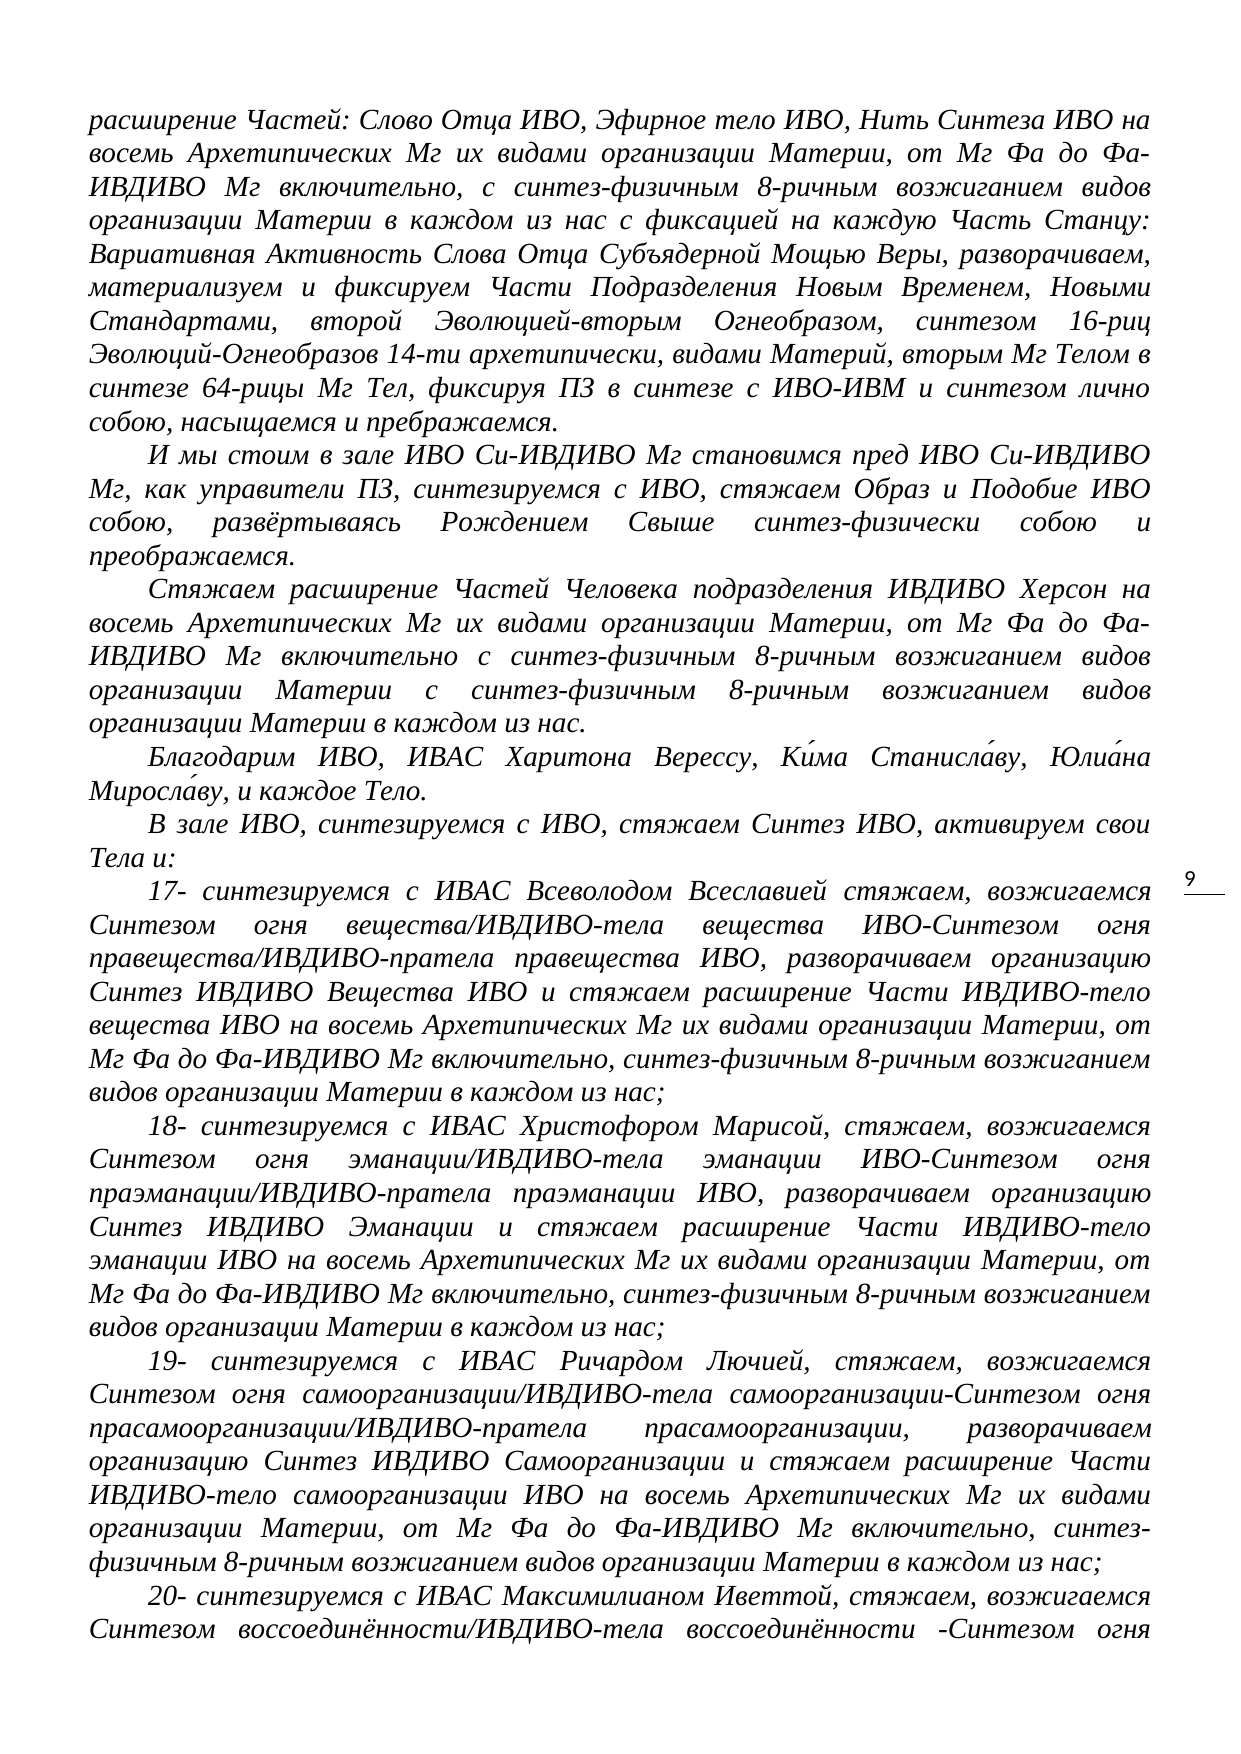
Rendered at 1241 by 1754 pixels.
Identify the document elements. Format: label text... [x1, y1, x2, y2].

text 18- синтезируемся с ИВАС Христофором Марисой, стяжаем, возжигаемся Синтезом огня эманации/ИВДИВО-тела эманации ИВО-Синтезом огня праэманации/ИВДИВО-пратела праэманации ИВО, разворачиваем организацию Синтез ИВДИВО Эманации и стяжаем расширение Части ИВДИВО-тело эманации ИВО на восемь Архетипических Мг их видами организации Материи, от Мг Фа до Фа-ИВДИВО Мг включительно, синтез-физичным 8-ричным возжиганием видов организации Материи в каждом из нас; [88, 1108, 1152, 1343]
text 17- синтезируемся с ИВАС Всеволодом Всеславией стяжаем, возжигаемся Синтезом огня вещества/ИВДИВО-тела вещества ИВО-Синтезом огня правещества/ИВДИВО-пратела правещества ИВО, разворачиваем организацию Синтез ИВДИВО Вещества ИВО и стяжаем расширение Части ИВДИВО-тело вещества ИВО на восемь Архетипических Мг их видами организации Материи, от Мг Фа до Фа-ИВДИВО Мг включительно, синтез-физичным 8-ричным возжиганием видов организации Материи в каждом из нас; [88, 873, 1152, 1108]
text В зале ИВО, синтезируемся с ИВО, стяжаем Синтез ИВО, активируем свои Тела и: [88, 806, 1152, 873]
text 19- синтезируемся с ИВАС Ричардом Лючией, стяжаем, возжигаемся Синтезом огня самоорганизации/ИВДИВО-тела самоорганизации-Синтезом огня прасамоорганизации/ИВДИВО-пратела прасамоорганизации, разворачиваем организацию Синтез ИВДИВО Самоорганизации и стяжаем расширение Части ИВДИВО-тело самоорганизации ИВО на восемь Архетипических Мг их видами организации Материи, от Мг Фа до Фа-ИВДИВО Мг включительно, синтез-физичным 8-ричным возжиганием видов организации Материи в каждом из нас; [88, 1343, 1152, 1578]
text И мы стоим в зале ИВО Си-ИВДИВО Мг становимся пред ИВО Си-ИВДИВО Мг, как управители ПЗ, синтезируемся с ИВО, стяжаем Образ и Подобие ИВО собою, развёртываясь Рождением Свыше синтез-физически собою и преображаемся. [88, 437, 1152, 571]
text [88, 102, 1152, 437]
text Благодарим ИВО, ИВАС Харитона Верессу, Ки́ма Станисла́ву, Юлиа́на Миросла́ву, и каждое Тело. [88, 739, 1152, 806]
text Стяжаем расширение Частей Человека подразделения ИВДИВО Херсон на восемь Архетипических Мг их видами организации Материи, от Мг Фа до Фа-ИВДИВО Мг включительно с синтез-физичным 8-ричным возжиганием видов организации Материи с синтез-физичным 8-ричным возжиганием видов организации Материи в каждом из нас. [88, 571, 1152, 739]
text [88, 1578, 1152, 1645]
